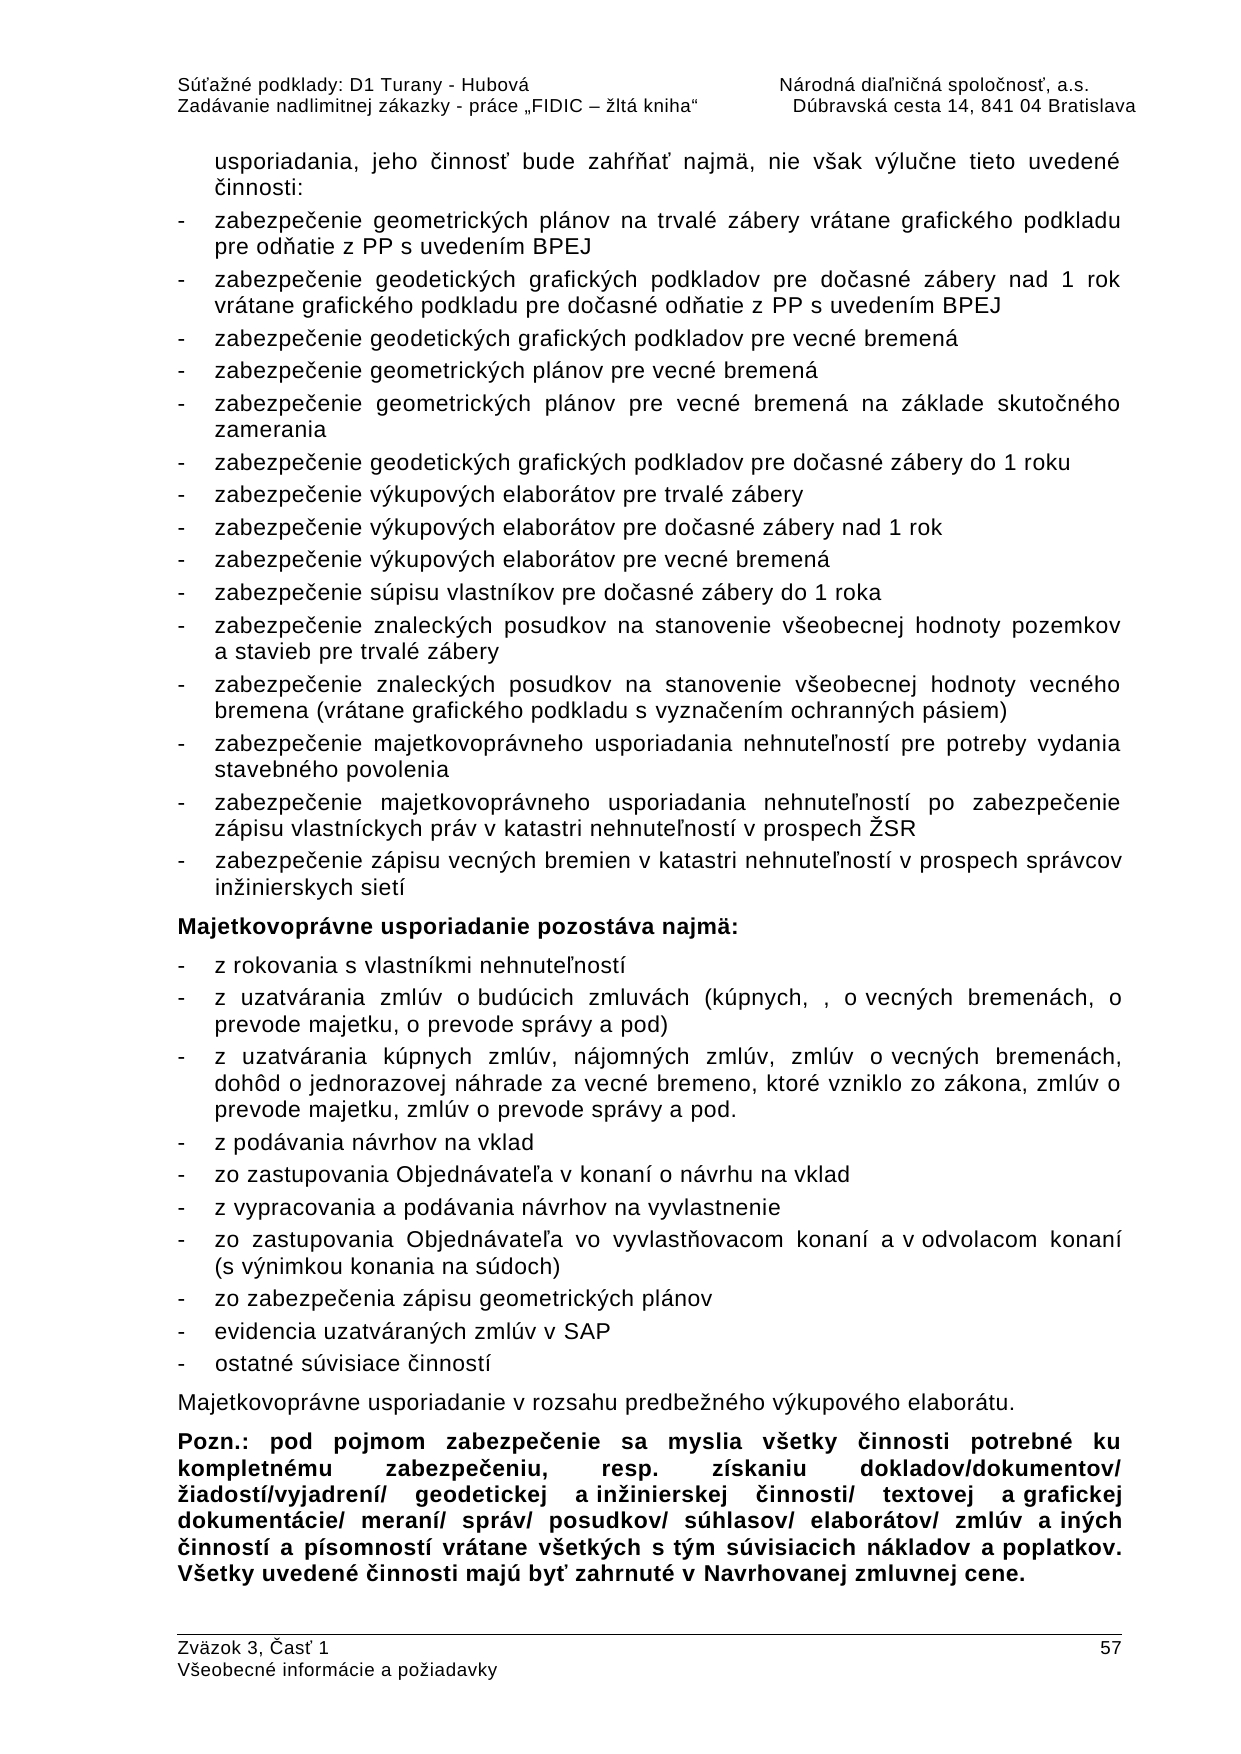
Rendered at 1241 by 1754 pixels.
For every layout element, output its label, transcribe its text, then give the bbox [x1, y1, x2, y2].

list - zabezpečenie súpisu vlastníkov pre dočasné zábery do 1 roka [177, 579, 1122, 605]
list - zabezpečenie zápisu vecných bremien v katastri nehnuteľností v prospech správcov inžinierskych sietí [177, 847, 1122, 900]
list - zabezpečenie geodetických grafických podkladov pre vecné bremená [177, 324, 1122, 351]
list - zabezpečenie geodetických grafických podkladov pre dočasné zábery do 1 roku [177, 449, 1122, 475]
list - zabezpečenie znaleckých posudkov na stanovenie všeobecnej hodnoty vecného bremena (vrátane grafického podkladu s vyznačením ochranných pásiem) [177, 671, 1122, 723]
list - zo zabezpečenia zápisu geometrických plánov [177, 1285, 1122, 1312]
list - zabezpečenie geometrických plánov pre vecné bremená na základe skutočného zamerania [177, 390, 1122, 442]
list - zabezpečenie majetkovoprávneho usporiadania nehnuteľností pre potreby vydania stavebného povolenia [177, 729, 1122, 782]
text Majetkovoprávne usporiadanie v rozsahu predbežného výkupového elaborátu. [177, 1389, 1122, 1416]
list - zabezpečenie znaleckých posudkov na stanovenie všeobecnej hodnoty pozemkov a stavieb pre trvalé zábery [177, 612, 1122, 664]
list - z uzatvárania zmlúv o budúcich zmluvách (kúpnych, , o vecných bremenách, o prevode majetku, o prevode správy a pod) [177, 984, 1122, 1037]
list - z rokovania s vlastníkmi nehnuteľností [177, 952, 1122, 978]
list - ostatné súvisiace činností [177, 1350, 1122, 1377]
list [177, 148, 1122, 200]
list - evidencia uzatváraných zmlúv v SAP [177, 1318, 1122, 1344]
list - zabezpečenie geodetických grafických podkladov pre dočasné zábery nad 1 rok vrátane grafického podkladu pre dočasné odňatie z PP s uvedením BPEJ [177, 266, 1122, 318]
list - zo zastupovania Objednávateľa v konaní o návrhu na vklad [177, 1161, 1122, 1187]
list - z vypracovania a podávania návrhov na vyvlastnenie [177, 1194, 1122, 1220]
list - zabezpečenie výkupových elaborátov pre vecné bremená [177, 546, 1122, 573]
list - z uzatvárania kúpnych zmlúv, nájomných zmlúv, zmlúv o vecných bremenách, dohôd o jednorazovej náhrade za vecné bremeno, ktoré vzniklo zo zákona, zmlúv o prevode majetku, zmlúv o prevode správy a pod. [177, 1043, 1122, 1122]
text Majetkovoprávne usporiadanie pozostáva najmä: [177, 913, 1122, 939]
list - zabezpečenie geometrických plánov na trvalé zábery vrátane grafického podkladu pre odňatie z PP s uvedením BPEJ [177, 207, 1122, 259]
text Pozn.: pod pojmom zabezpečenie sa myslia všetky činnosti potrebné ku kompletnému zabezpečeniu, resp. získaniu dokladov/dokumentov/ žiadostí/vyjadrení/ geodetickej a inžinierskej činnosti/ textovej a grafickej dokumentácie/ meraní/ správ/ posudkov/ súhlasov/ elaborátov/ zmlúv a iných činností a písomností vrátane všetkých s tým súvisiacich nákladov a poplatkov. Všetky uvedené činnosti majú byť zahrnuté v Navrhovanej zmluvnej cene. [177, 1428, 1122, 1586]
list - zabezpečenie majetkovoprávneho usporiadania nehnuteľností po zabezpečenie zápisu vlastníckych práv v katastri nehnuteľností v prospech ŽSR [177, 788, 1122, 841]
list - zo zastupovania Objednávateľa vo vyvlastňovacom konaní a v odvolacom konaní (s výnimkou konania na súdoch) [177, 1226, 1122, 1279]
list - zabezpečenie geometrických plánov pre vecné bremená [177, 357, 1122, 383]
list - zabezpečenie výkupových elaborátov pre trvalé zábery [177, 481, 1122, 508]
list - zabezpečenie výkupových elaborátov pre dočasné zábery nad 1 rok [177, 514, 1122, 540]
list - z podávania návrhov na vklad [177, 1128, 1122, 1155]
